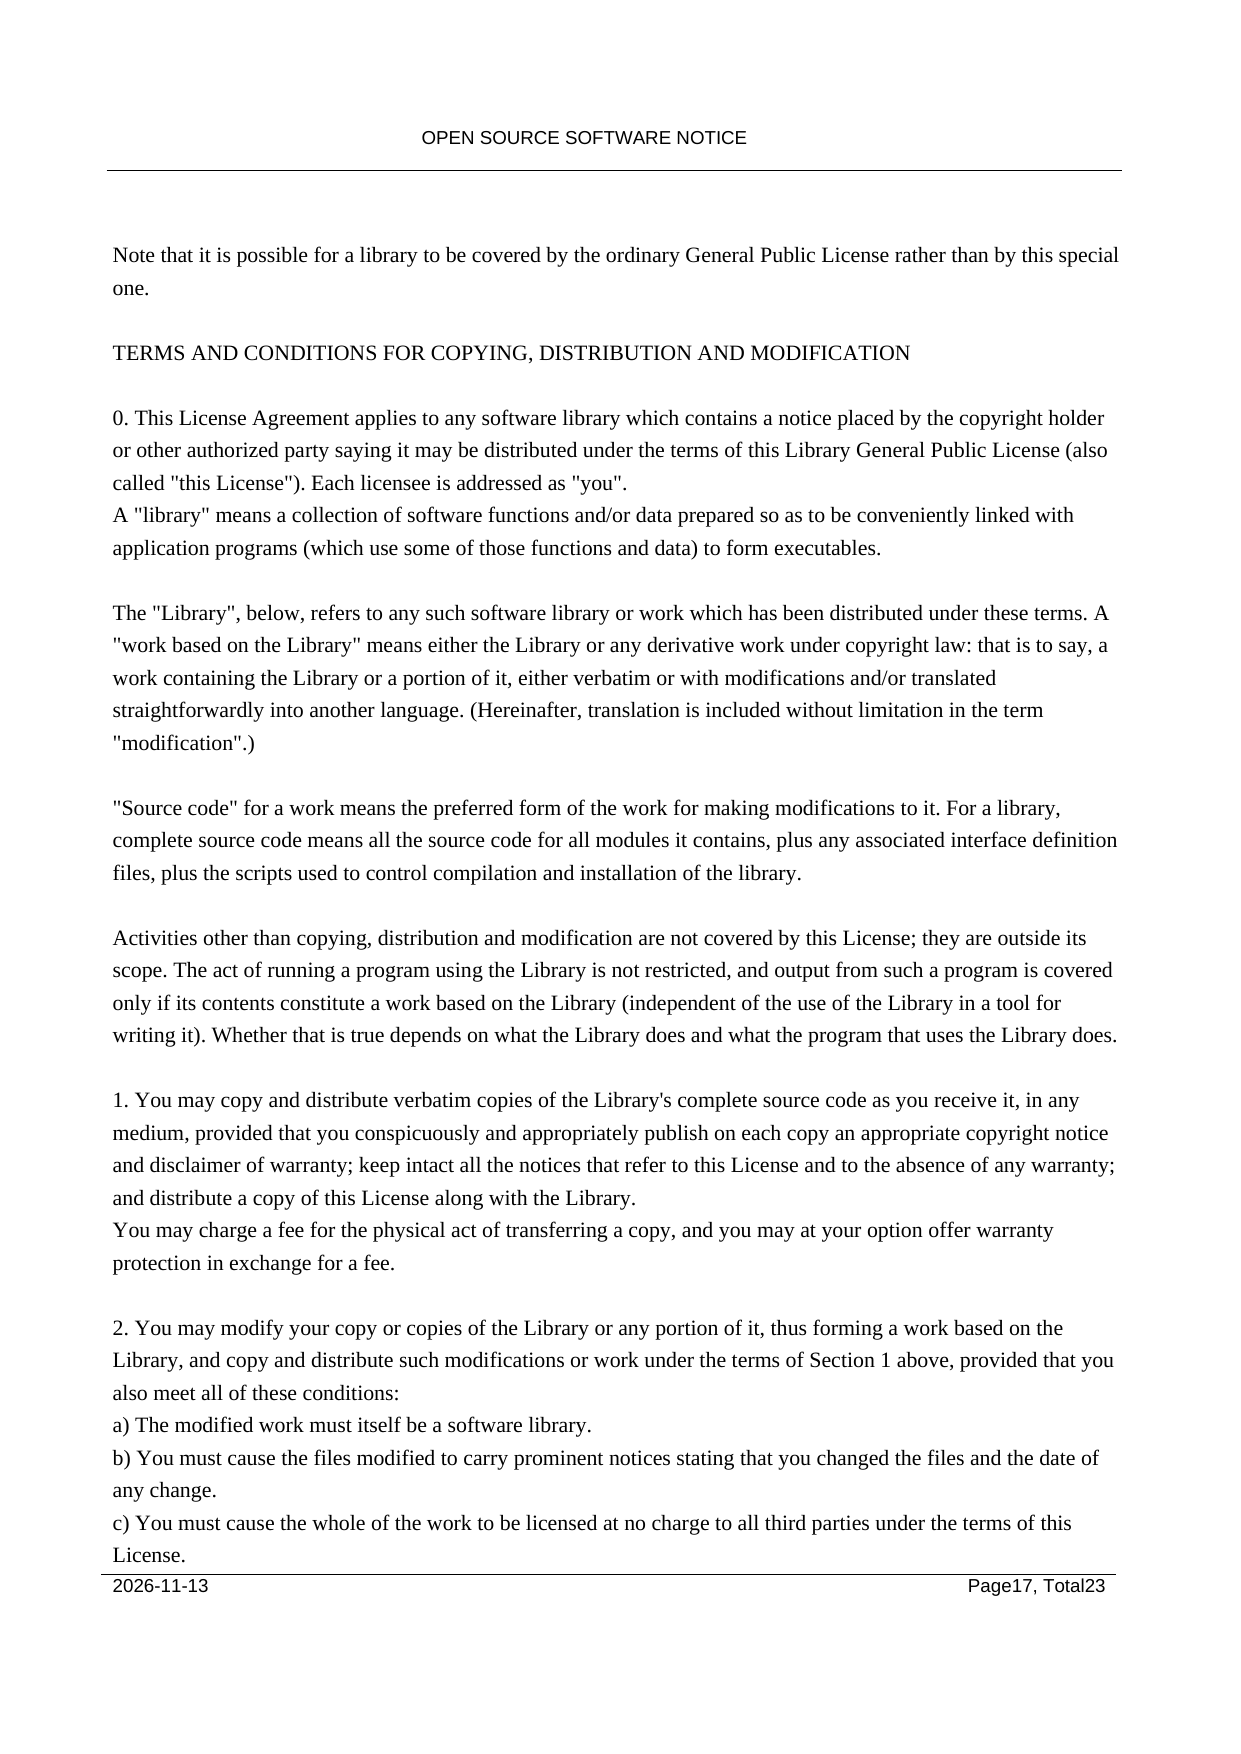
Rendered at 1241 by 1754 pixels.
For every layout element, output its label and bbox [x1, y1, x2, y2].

text [112, 206, 1128, 1571]
